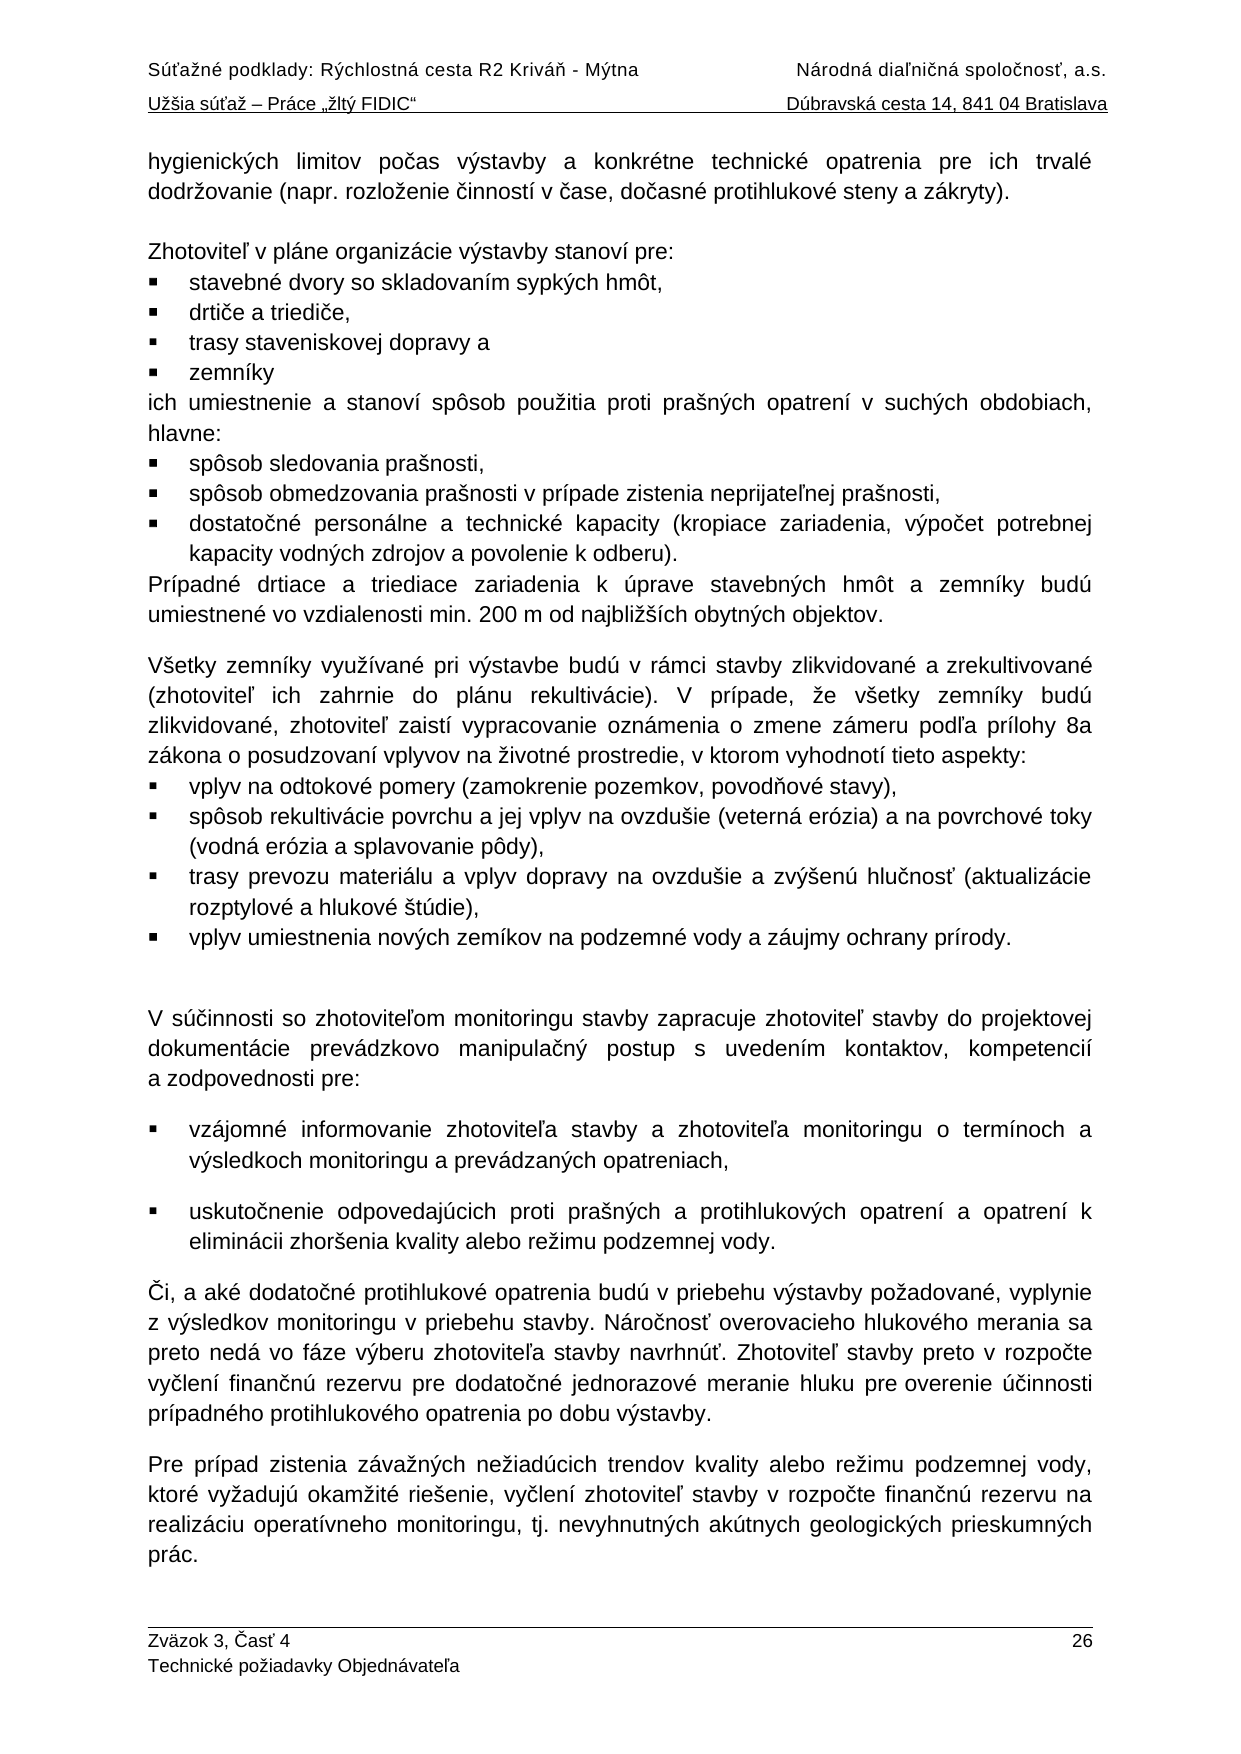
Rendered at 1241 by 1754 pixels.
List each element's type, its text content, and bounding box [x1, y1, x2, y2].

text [148, 148, 1093, 204]
list stavebné dvory so skladovaním sypkých hmôt, [148, 268, 1093, 295]
list spôsob sledovania prašnosti, [148, 450, 1093, 476]
text Prípadné drtiace a triediace zariadenia k úprave stavebných hmôt a zemníky budú umiestnené vo vzdialenosti min. 200 m od najbližších obytných objektov. [148, 571, 1093, 627]
list vplyv na odtokové pomery (zamokrenie pozemkov, povodňové stavy), [148, 773, 1093, 799]
list trasy prevozu materiálu a vplyv dopravy na ovzdušie a zvýšenú hlučnosť (aktualizácie rozptylové a hlukové štúdie), [148, 863, 1093, 920]
list spôsob rekultivácie povrchu a jej vplyv na ovzdušie (veterná erózia) a na povrchové toky (vodná erózia a splavovanie pôdy), [148, 803, 1093, 859]
list zemníky [148, 359, 1093, 385]
text V súčinnosti so zhotoviteľom monitoringu stavby zapracuje zhotoviteľ stavby do projektovej dokumentácie prevádzkovo manipulačný postup s uvedením kontaktov, kompetencií a zodpovednosti pre: [148, 1005, 1093, 1092]
text Zhotoviteľ v pláne organizácie výstavby stanoví pre: [148, 238, 1093, 264]
list trasy staveniskovej dopravy a [148, 329, 1093, 355]
text Pre prípad zistenia závažných nežiadúcich trendov kvality alebo režimu podzemnej vody, ktoré vyžadujú okamžité riešenie, vyčlení zhotoviteľ stavby v rozpočte finančnú rezervu na realizáciu operatívneho monitoringu, tj. nevyhnutných akútnych geologických prieskumných prác. [148, 1451, 1093, 1568]
list vzájomné informovanie zhotoviteľa stavby a zhotoviteľa monitoringu o termínoch a výsledkoch monitoringu a prevádzaných opatreniach, [148, 1116, 1093, 1173]
text ich umiestnenie a stanoví spôsob použitia proti prašných opatrení v suchých obdobiach, hlavne: [148, 389, 1093, 446]
list dostatočné personálne a technické kapacity (kropiace zariadenia, výpočet potrebnej kapacity vodných zdrojov a povolenie k odberu). [148, 510, 1093, 567]
list spôsob obmedzovania prašnosti v prípade zistenia neprijateľnej prašnosti, [148, 480, 1093, 506]
text Všetky zemníky využívané pri výstavbe budú v rámci stavby zlikvidované a zrekultivované (zhotoviteľ ich zahrnie do plánu rekultivácie). V prípade, že všetky zemníky budú zlikvidované, zhotoviteľ zaistí vypracovanie oznámenia o zmene zámeru podľa prílohy 8a zákona o posudzovaní vplyvov na životné prostredie, v ktorom vyhodnotí tieto aspekty: [148, 652, 1093, 769]
text Či, a aké dodatočné protihlukové opatrenia budú v priebehu výstavby požadované, vyplynie z výsledkov monitoringu v priebehu stavby. Náročnosť overovacieho hlukového merania sa preto nedá vo fáze výberu zhotoviteľa stavby navrhnúť. Zhotoviteľ stavby preto v rozpočte vyčlení finančnú rezervu pre dodatočné jednorazové meranie hluku pre overenie účinnosti prípadného protihlukového opatrenia po dobu výstavby. [148, 1279, 1093, 1426]
list vplyv umiestnenia nových zemíkov na podzemné vody a záujmy ochrany prírody. [148, 924, 1093, 950]
list drtiče a triediče, [148, 299, 1093, 325]
list uskutočnenie odpovedajúcich proti prašných a protihlukových opatrení a opatrení k eliminácii zhoršenia kvality alebo režimu podzemnej vody. [148, 1198, 1093, 1254]
